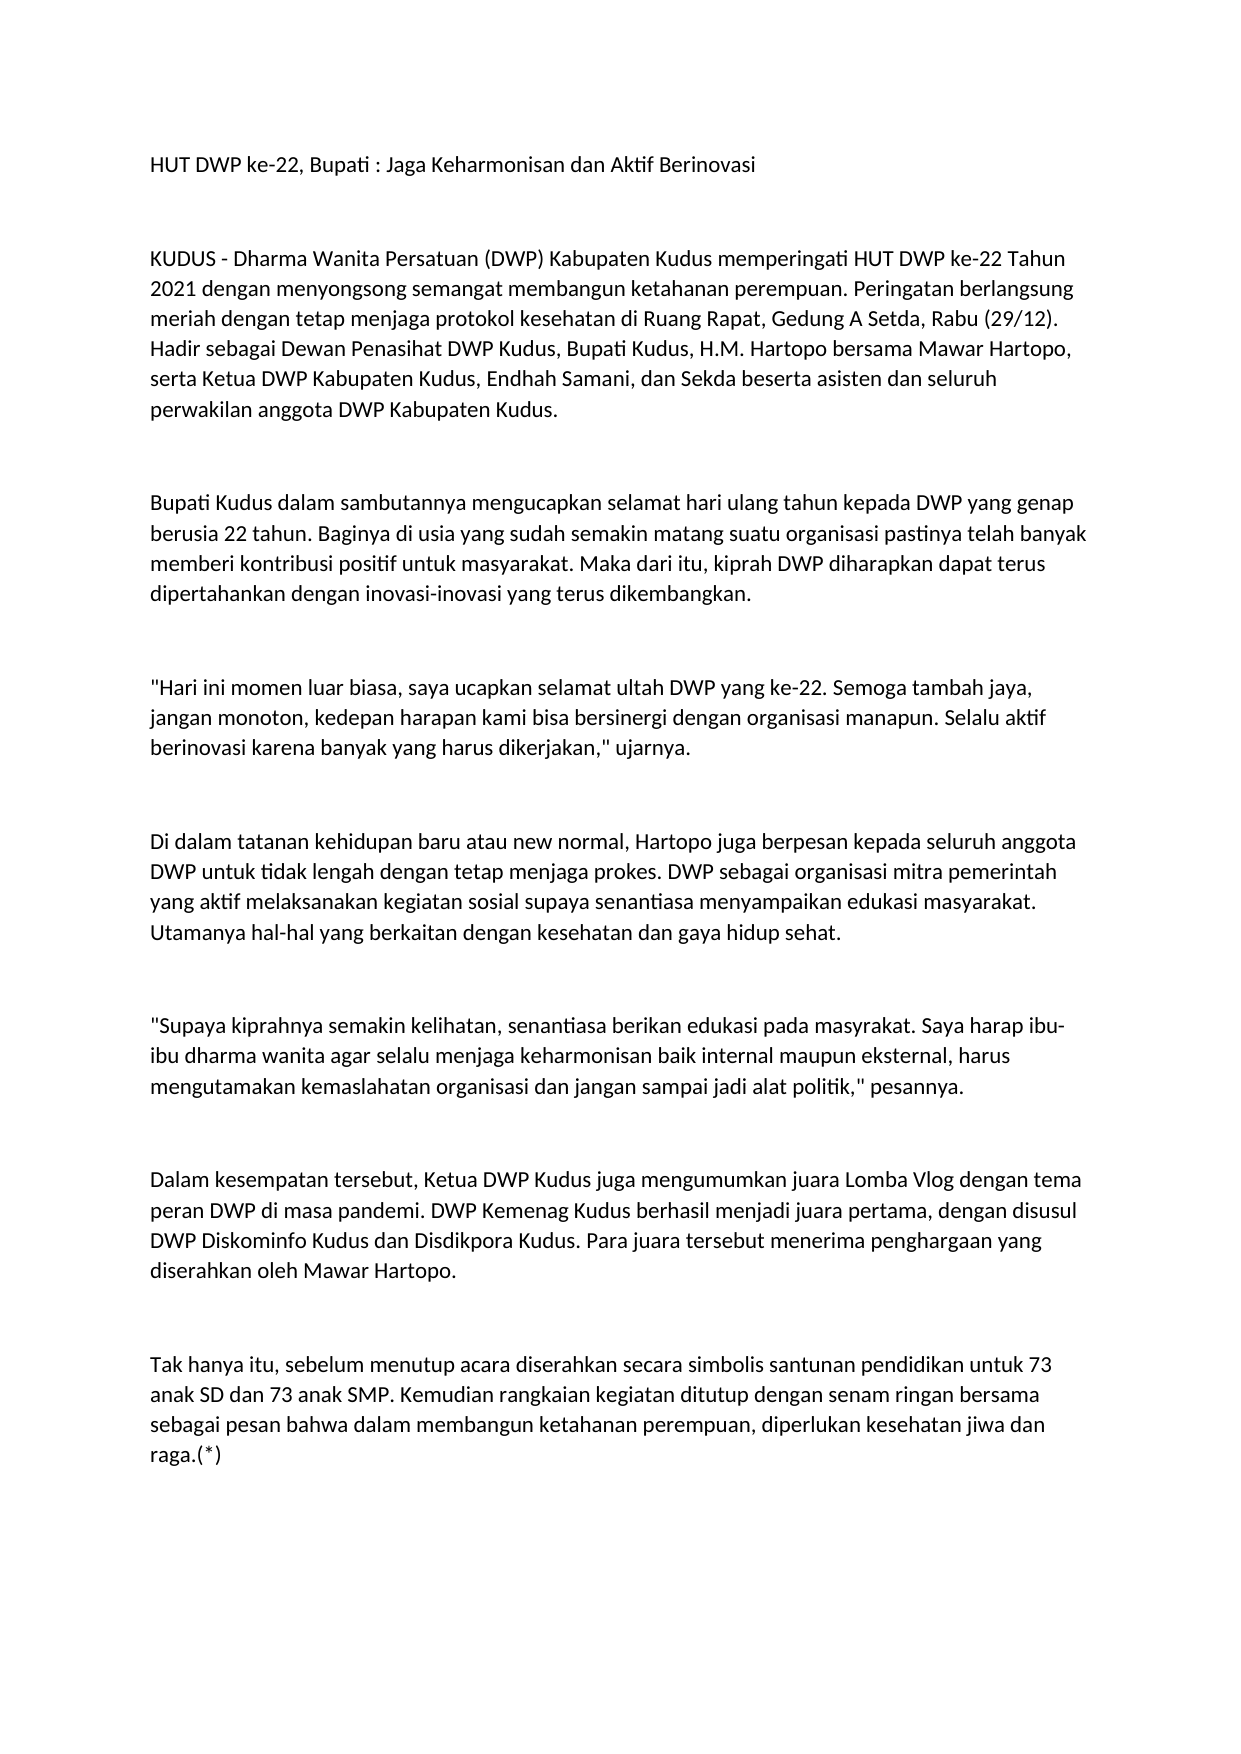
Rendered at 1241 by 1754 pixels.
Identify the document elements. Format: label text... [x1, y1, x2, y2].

text "Hari ini momen luar biasa, saya ucapkan selamat ultah DWP yang ke-22. Semoga tambah jaya, jangan monoton, kedepan harapan kami bisa bersinergi dengan organisasi manapun. Selalu aktif berinovasi karena banyak yang harus dikerjakan," ujarnya. [150, 673, 1090, 761]
text KUDUS - Dharma Wanita Persatuan (DWP) Kabupaten Kudus memperingati HUT DWP ke-22 Tahun 2021 dengan menyongsong semangat membangun ketahanan perempuan. Peringatan berlangsung meriah dengan tetap menjaga protokol kesehatan di Ruang Rapat, Gedung A Setda, Rabu (29/12). Hadir sebagai Dewan Penasihat DWP Kudus, Bupati Kudus, H.M. Hartopo bersama Mawar Hartopo, serta Ketua DWP Kabupaten Kudus, Endhah Samani, dan Sekda beserta asisten dan seluruh perwakilan anggota DWP Kabupaten Kudus. [150, 244, 1090, 423]
text Dalam kesempatan tersebut, Ketua DWP Kudus juga mengumumkan juara Lomba Vlog dengan tema peran DWP di masa pandemi. DWP Kemenag Kudus berhasil menjadi juara pertama, dengan disusul DWP Diskominfo Kudus dan Disdikpora Kudus. Para juara tersebut menerima penghargaan yang diserahkan oleh Mawar Hartopo. [150, 1166, 1090, 1284]
text Tak hanya itu, sebelum menutup acara diserahkan secara simbolis santunan pendidikan untuk 73 anak SD dan 73 anak SMP. Kemudian rangkaian kegiatan ditutup dengan senam ringan bersama sebagai pesan bahwa dalam membangun ketahanan perempuan, diperlukan kesehatan jiwa dan raga.(*) [150, 1350, 1090, 1469]
text HUT DWP ke-22, Bupati : Jaga Keharmonisan dan Aktif Berinovasi [150, 150, 1090, 178]
text Bupati Kudus dalam sambutannya mengucapkan selamat hari ulang tahun kepada DWP yang genap berusia 22 tahun. Baginya di usia yang sudah semakin matang suatu organisasi pastinya telah banyak memberi kontribusi positif untuk masyarakat. Maka dari itu, kiprah DWP diharapkan dapat terus dipertahankan dengan inovasi-inovasi yang terus dikembangkan. [150, 488, 1090, 607]
text "Supaya kiprahnya semakin kelihatan, senantiasa berikan edukasi pada masyrakat. Saya harap ibu-ibu dharma wanita agar selalu menjaga keharmonisan baik internal maupun eksternal, harus mengutamakan kemaslahatan organisasi dan jangan sampai jadi alat politik," pesannya. [150, 1011, 1090, 1100]
text Di dalam tatanan kehidupan baru atau new normal, Hartopo juga berpesan kepada seluruh anggota DWP untuk tidak lengah dengan tetap menjaga prokes. DWP sebagai organisasi mitra pemerintah yang aktif melaksanakan kegiatan sosial supaya senantiasa menyampaikan edukasi masyarakat. Utamanya hal-hal yang berkaitan dengan kesehatan dan gaya hidup sehat. [150, 827, 1090, 946]
